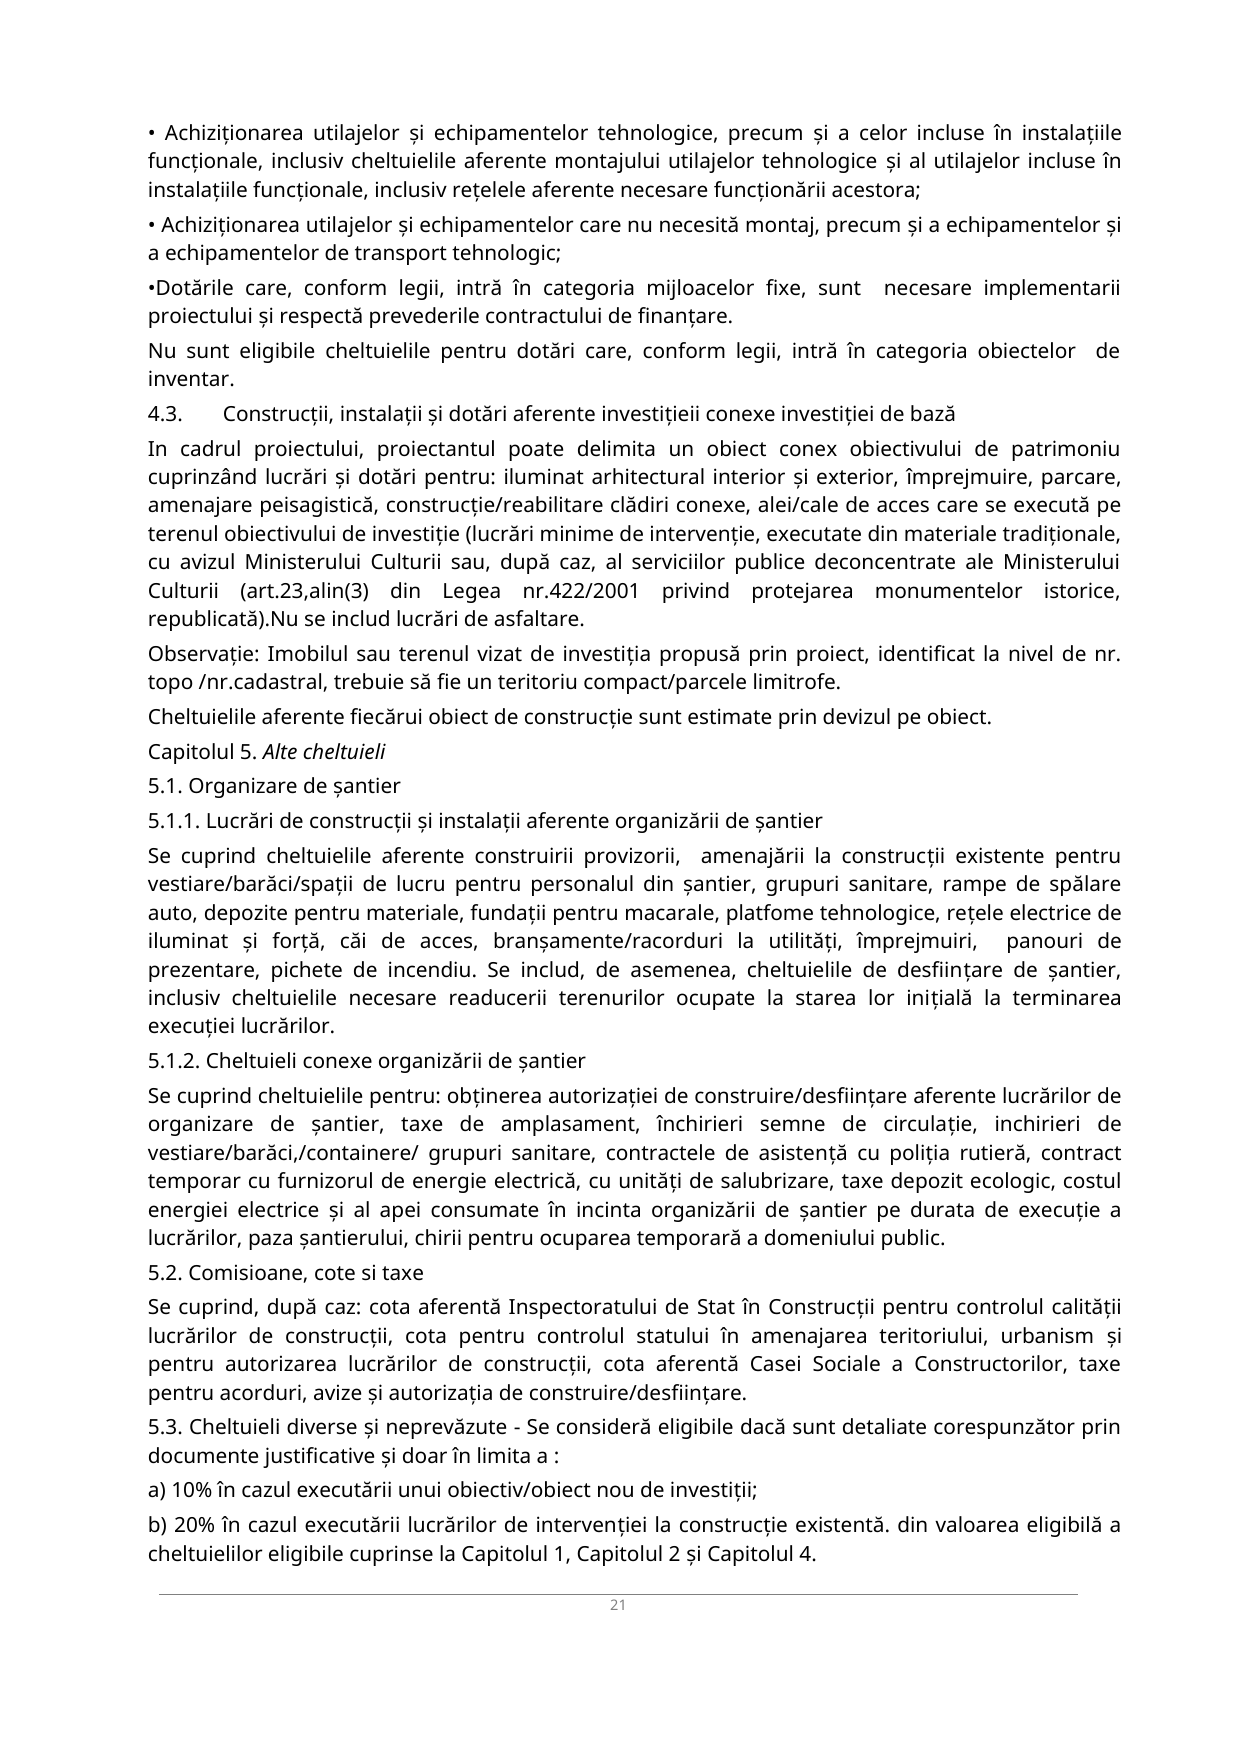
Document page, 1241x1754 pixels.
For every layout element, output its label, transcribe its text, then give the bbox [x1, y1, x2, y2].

text In cadrul proiectului, proiectantul poate delimita un obiect conex obiectivului de patrimoniu cuprinzând lucrări şi dotări pentru: iluminat arhitectural interior şi exterior, împrejmuire, parcare, amenajare peisagistică, construcţie/reabilitare clădiri conexe, alei/cale de acces care se execută pe terenul obiectivului de investiţie (lucrări minime de intervenție, executate din materiale tradiționale, cu avizul Ministerului Culturii sau, după caz, al serviciilor publice deconcentrate ale Ministerului Culturii (art.23,alin(3) din Legea nr.422/2001 privind protejarea monumentelor istorice, republicată).Nu se includ lucrări de asfaltare. [148, 434, 1122, 633]
text • Achiziţionarea utilajelor şi echipamentelor tehnologice, precum şi a celor incluse în instalaţiile funcţionale, inclusiv cheltuielile aferente montajului utilajelor tehnologice şi al utilajelor incluse în instalaţiile funcţionale, inclusiv reţelele aferente necesare funcţionării acestora; [148, 118, 1122, 203]
text Cheltuielile aferente fiecărui obiect de construcţie sunt estimate prin devizul pe obiect. [148, 702, 1122, 731]
text Se cuprind, după caz: cota aferentă Inspectoratului de Stat în Construcţii pentru controlul calităţii lucrărilor de construcţii, cota pentru controlul statului în amenajarea teritoriului, urbanism şi pentru autorizarea lucrărilor de construcţii, cota aferentă Casei Sociale a Constructorilor, taxe pentru acorduri, avize şi autorizaţia de construire/desfiinţare. [148, 1292, 1122, 1406]
text Se cuprind cheltuielile pentru: obţinerea autorizaţiei de construire/desfiinţare aferente lucrărilor de organizare de şantier, taxe de amplasament, închirieri semne de circulaţie, inchirieri de vestiare/barăci,/containere/ grupuri sanitare, contractele de asistenţă cu poliţia rutieră, contract temporar cu furnizorul de energie electrică, cu unităţi de salubrizare, taxe depozit ecologic, costul energiei electrice şi al apei consumate în incinta organizării de şantier pe durata de execuţie a lucrărilor, paza şantierului, chirii pentru ocuparea temporară a domeniului public. [148, 1081, 1122, 1252]
text 5.2. Comisioane, cote si taxe [148, 1258, 1122, 1286]
text • Achiziţionarea utilajelor şi echipamentelor care nu necesită montaj, precum şi a echipamentelor şi a echipamentelor de transport tehnologic; [148, 210, 1122, 267]
text Observație: Imobilul sau terenul vizat de investiţia propusă prin proiect, identificat la nivel de nr. topo /nr.cadastral, trebuie să fie un teritoriu compact/parcele limitrofe. [148, 639, 1122, 696]
text Capitolul 5. Alte cheltuieli [148, 737, 1122, 765]
text Nu sunt eligibile cheltuielile pentru dotări care, conform legii, intră în categoria obiectelor de inventar. [148, 336, 1122, 393]
text 4.3. Construcţii, instalaţii şi dotări aferente investiţieii conexe investiţiei de bază [148, 399, 1122, 427]
text 5.1.2. Cheltuieli conexe organizării de şantier [148, 1046, 1122, 1075]
text b) 20% în cazul executării lucrărilor de intervenţiei la construcţie existentă. din valoarea eligibilă a cheltuielilor eligibile cuprinse la Capitolul 1, Capitolul 2 şi Capitolul 4. [148, 1510, 1122, 1567]
text •Dotările care, conform legii, intră în categoria mijloacelor fixe, sunt necesare implementarii proiectului şi respectă prevederile contractului de finanţare. [148, 273, 1122, 330]
text 5.3. Cheltuieli diverse şi neprevăzute - Se consideră eligibile dacă sunt detaliate corespunzător prin documente justificative şi doar în limita a : [148, 1412, 1122, 1469]
text a) 10% în cazul executării unui obiectiv/obiect nou de investiţii; [148, 1476, 1122, 1504]
text Se cuprind cheltuielile aferente construirii provizorii, amenajării la construcţii existente pentru vestiare/barăci/spaţii de lucru pentru personalul din șantier, grupuri sanitare, rampe de spălare auto, depozite pentru materiale, fundaţii pentru macarale, platfome tehnologice, reţele electrice de iluminat şi forţă, căi de acces, branşamente/racorduri la utilităţi, împrejmuiri, panouri de prezentare, pichete de incendiu. Se includ, de asemenea, cheltuielile de desfiinţare de şantier, inclusiv cheltuielile necesare readucerii terenurilor ocupate la starea lor iniţială la terminarea execuţiei lucrărilor. [148, 841, 1122, 1040]
text 5.1. Organizare de şantier [148, 772, 1122, 800]
text 5.1.1. Lucrări de construcţii şi instalaţii aferente organizării de şantier [148, 806, 1122, 835]
